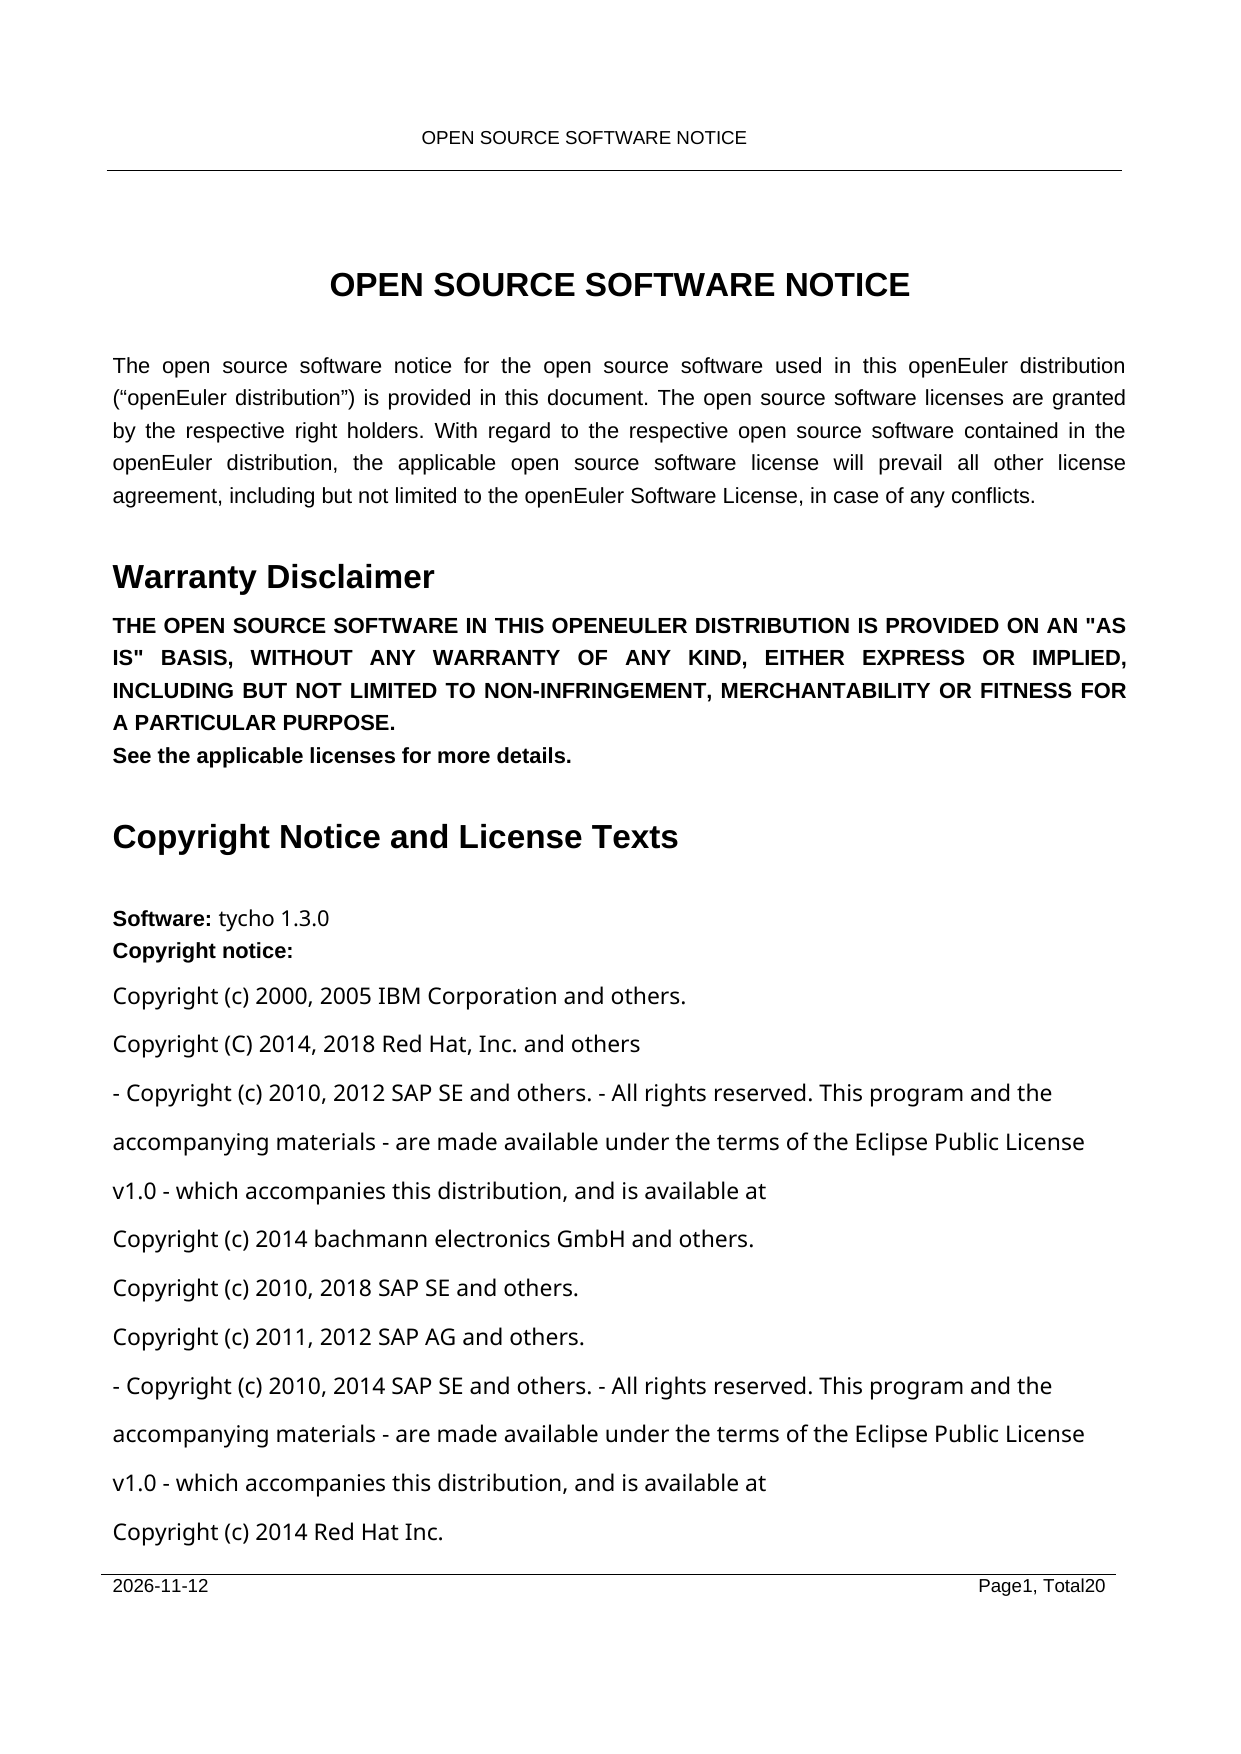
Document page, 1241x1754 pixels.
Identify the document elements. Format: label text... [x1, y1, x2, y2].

text THE OPEN SOURCE SOFTWARE IN THIS OPENEULER DISTRIBUTION IS PROVIDED ON AN "AS IS" BASIS, WITHOUT ANY WARRANTY OF ANY KIND, EITHER EXPRESS OR IMPLIED, INCLUDING BUT NOT LIMITED TO NON-INFRINGEMENT, MERCHANTABILITY OR FITNESS FOR A PARTICULAR PURPOSE. See the applicable licenses for more details. [112, 609, 1128, 771]
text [112, 979, 1128, 1548]
text Warranty Disclaimer [112, 544, 1128, 609]
text The open source software notice for the open source software used in this openEuler distribution (“openEuler distribution”) is provided in this document. The open source software licenses are granted by the respective right holders. With regard to the respective open source software contained in the openEuler distribution, the applicable open source software license will prevail all other license agreement, including but not limited to the openEuler Software License, in case of any conflicts. [112, 349, 1128, 511]
text Copyright notice: [112, 934, 1128, 966]
text OPEN SOURCE SOFTWARE NOTICE [112, 251, 1128, 316]
text Copyright Notice and License Texts [112, 804, 1128, 869]
text Software: tycho 1.3.0 [112, 901, 1128, 934]
